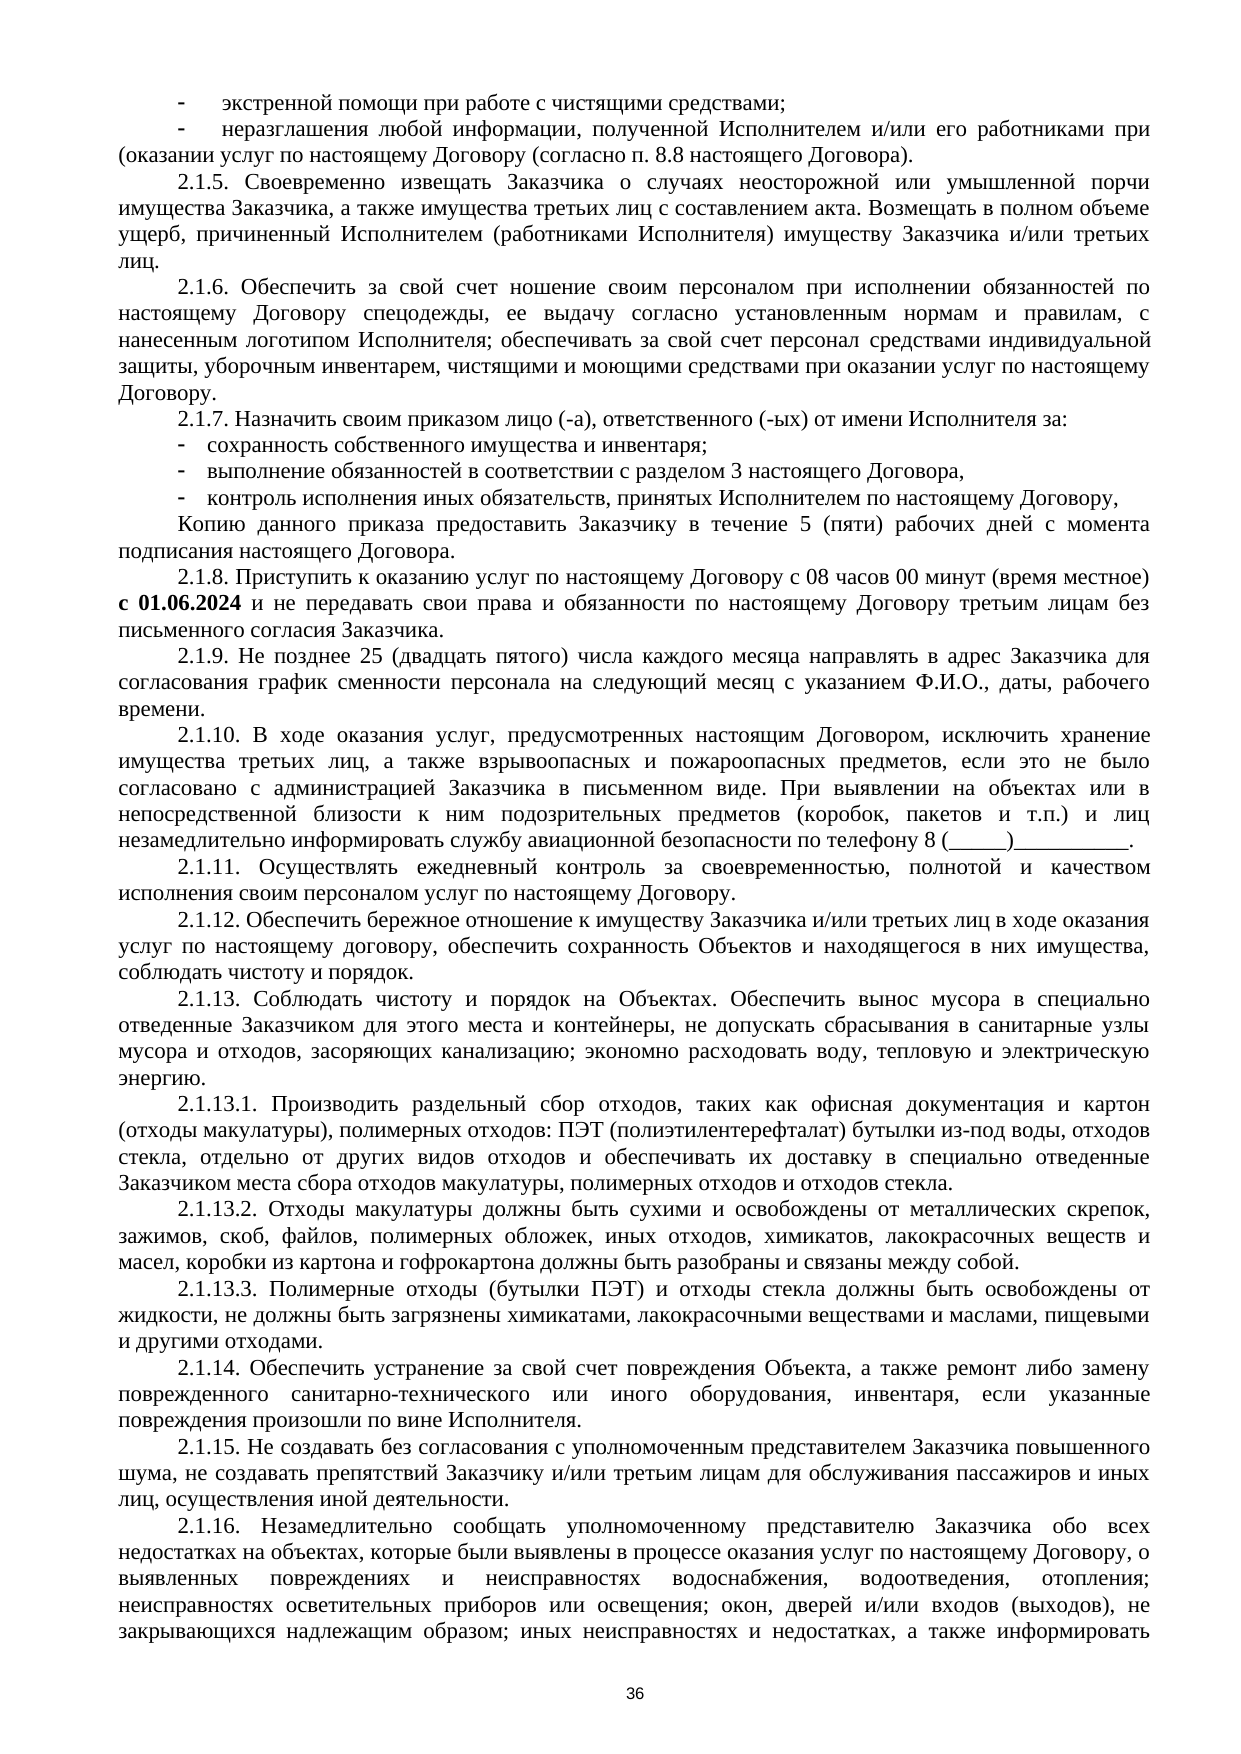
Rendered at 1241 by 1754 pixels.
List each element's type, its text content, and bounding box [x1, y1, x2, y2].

text 2.1.13.3. Полимерные отходы (бутылки ПЭТ) и отходы стекла должны быть освобождены от жидкости, не должны быть загрязнены химикатами, лакокрасочными веществами и маслами, пищевыми и другими отходами. [118, 1274, 1152, 1354]
text 2.1.13.1. Производить раздельный сбор отходов, таких как офисная документация и картон (отходы макулатуры), полимерных отходов: ПЭТ (полиэтилентерефталат) бутылки из-под воды, отходов стекла, отдельно от других видов отходов и обеспечивать их доставку в специально отведенные Заказчиком места сбора отходов макулатуры, полимерных отходов и отходов стекла. [118, 1090, 1152, 1196]
list контроль исполнения иных обязательств, принятых Исполнителем по настоящему Договору, [118, 484, 1152, 510]
text 2.1.11. Осуществлять ежедневный контроль за своевременностью, полнотой и качеством исполнения своим персоналом услуг по настоящему Договору. [118, 853, 1152, 906]
text 2.1.7. Назначить своим приказом лицо (-а), ответственного (-ых) от имени Исполнителя за: [118, 405, 1152, 431]
text 2.1.13.2. Отходы макулатуры должны быть сухими и освобождены от металлических скрепок, зажимов, скоб, файлов, полимерных обложек, иных отходов, химикатов, лакокрасочных веществ и масел, коробки из картона и гофрокартона должны быть разобраны и связаны между собой. [118, 1196, 1152, 1274]
list выполнение обязанностей в соответствии с разделом 3 настоящего Договора, [118, 458, 1152, 484]
text 2.1.15. Не создавать без согласования с уполномоченным представителем Заказчика повышенного шума, не создавать препятствий Заказчику и/или третьим лицам для обслуживания пассажиров и иных лиц, осуществления иной деятельности. [118, 1433, 1152, 1512]
list сохранность собственного имущества и инвентаря; [118, 431, 1152, 458]
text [118, 1512, 1152, 1643]
text 2.1.12. Обеспечить бережное отношение к имуществу Заказчика и/или третьих лиц в ходе оказания услуг по настоящему договору, обеспечить сохранность Объектов и находящегося в них имущества, соблюдать чистоту и порядок. [118, 906, 1152, 985]
text 2.1.14. Обеспечить устранение за свой счет повреждения Объекта, а также ремонт либо замену поврежденного санитарно-технического или иного оборудования, инвентаря, если указанные повреждения произошли по вине Исполнителя. [118, 1354, 1152, 1433]
list неразглашения любой информации, полученной Исполнителем и/или его работниками при (оказании услуг по настоящему Договору (согласно п. 8.8 настоящего Договора). [118, 115, 1152, 168]
text Копию данного приказа предоставить Заказчику в течение 5 (пяти) рабочих дней с момента подписания настоящего Договора. [118, 510, 1152, 563]
text 2.1.13. Соблюдать чистоту и порядок на Объектах. Обеспечить вынос мусора в специально отведенные Заказчиком для этого места и контейнеры, не допускать сбрасывания в санитарные узлы мусора и отходов, засоряющих канализацию; экономно расходовать воду, тепловую и электрическую энергию. [118, 985, 1152, 1090]
text 2.1.5. Своевременно извещать Заказчика о случаях неосторожной или умышленной порчи имущества Заказчика, а также имущества третьих лиц с составлением акта. Возмещать в полном объеме ущерб, причиненный Исполнителем (работниками Исполнителя) имуществу Заказчика и/или третьих лиц. [118, 168, 1152, 273]
text 2.1.8. Приступить к оказанию услуг по настоящему Договору с 08 часов 00 минут (время местное) с 01.06.2024 и не передавать свои права и обязанности по настоящему Договору третьим лицам без письменного согласия Заказчика. [118, 563, 1152, 642]
list экстренной помощи при работе с чистящими средствами; [118, 89, 1152, 115]
text 2.1.6. Обеспечить за свой счет ношение своим персоналом при исполнении обязанностей по настоящему Договору спецодежды, ее выдачу согласно установленным нормам и правилам, с нанесенным логотипом Исполнителя; обеспечивать за свой счет персонал средствами индивидуальной защиты, уборочным инвентарем, чистящими и моющими средствами при оказании услуг по настоящему Договору. [118, 273, 1152, 405]
text 2.1.10. В ходе оказания услуг, предусмотренных настоящим Договором, исключить хранение имущества третьих лиц, а также взрывоопасных и пожароопасных предметов, если это не было согласовано с администрацией Заказчика в письменном виде. При выявлении на объектах или в непосредственной близости к ним подозрительных предметов (коробок, пакетов и т.п.) и лиц незамедлительно информировать службу авиационной безопасности по телефону 8 (_____)__________. [118, 721, 1152, 853]
text 2.1.9. Не позднее 25 (двадцать пятого) числа каждого месяца направлять в адрес Заказчика для согласования график сменности персонала на следующий месяц с указанием Ф.И.О., даты, рабочего времени. [118, 642, 1152, 721]
